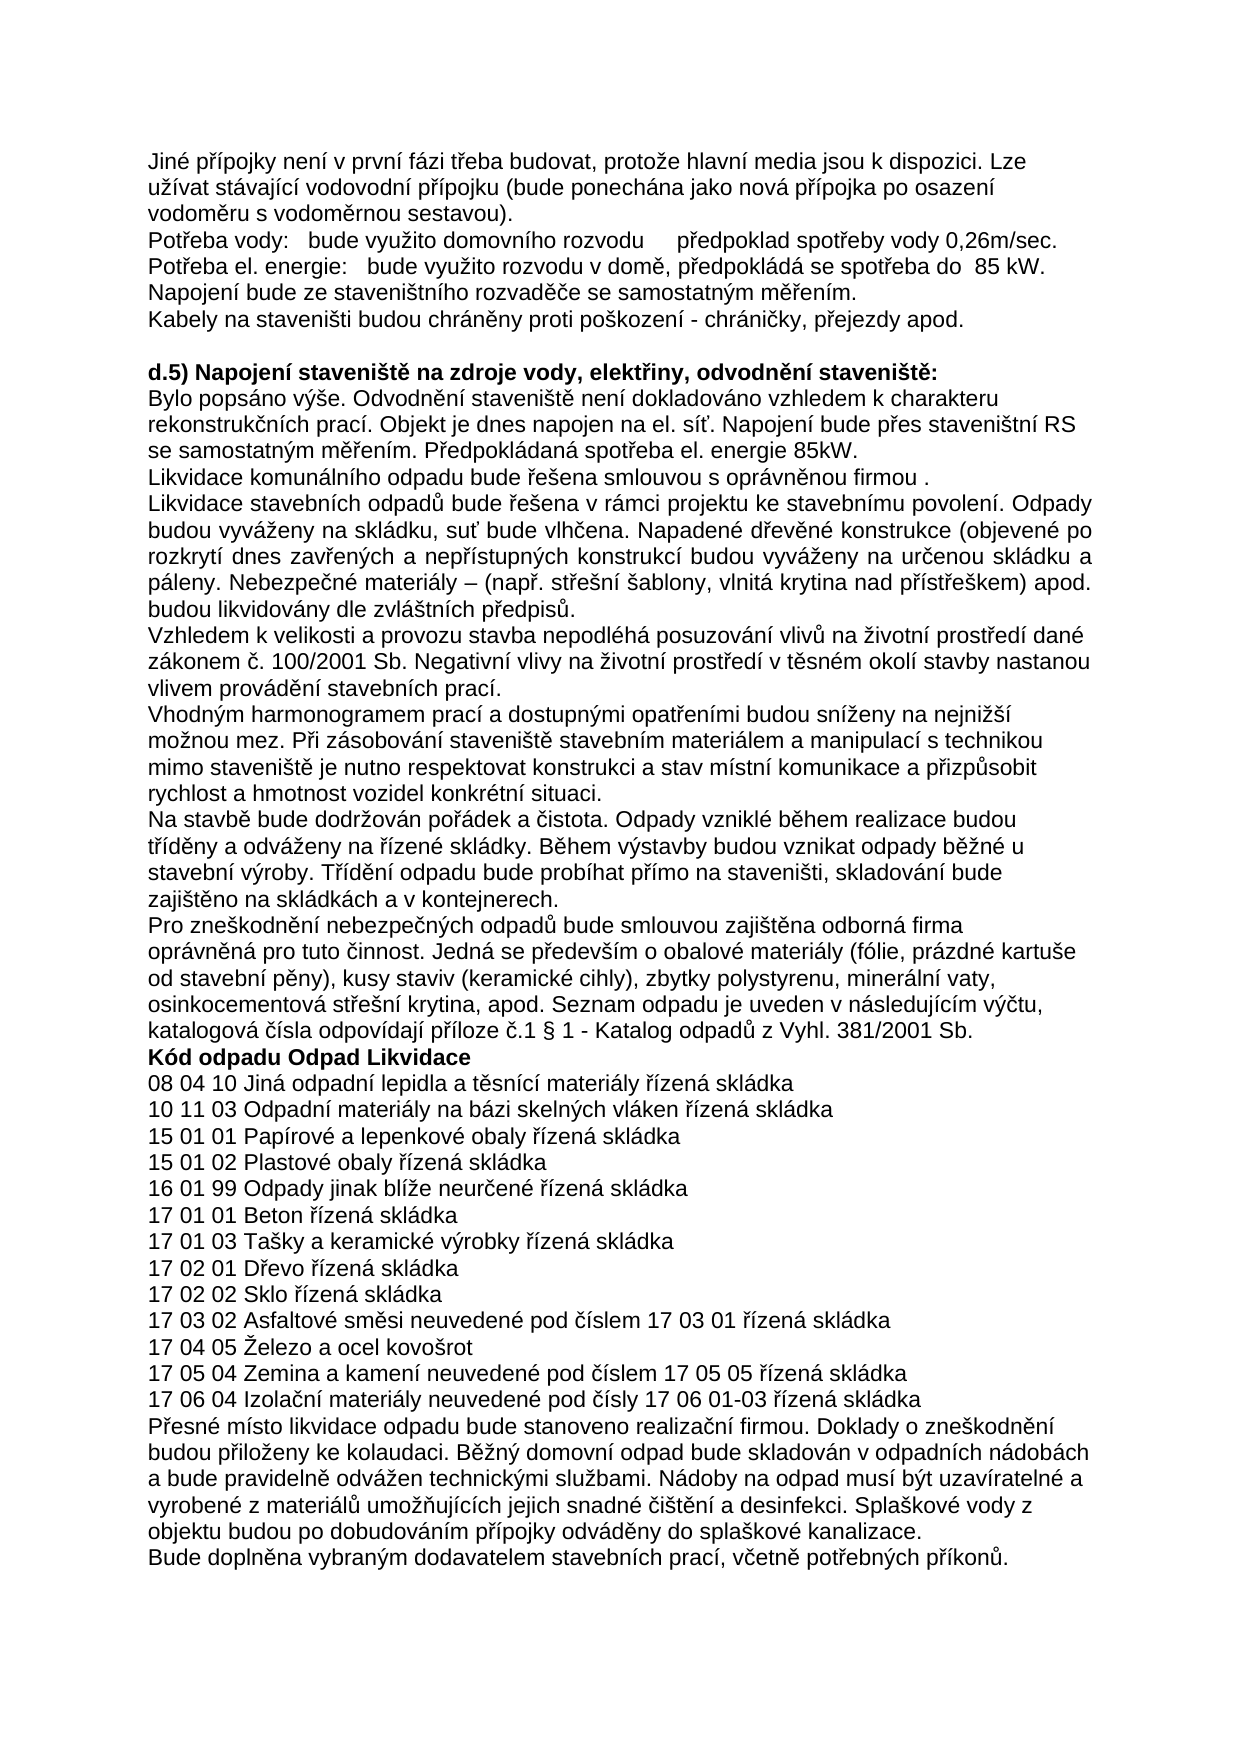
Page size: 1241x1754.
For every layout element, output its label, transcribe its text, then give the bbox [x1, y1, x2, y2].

text 17 03 02 Asfaltové směsi neuvedené pod číslem 17 03 01 řízená skládka [148, 1307, 1093, 1333]
text Potřeba el. energie: bude využito rozvodu v domě, předpokládá se spotřeba do 85 kW. [148, 253, 1093, 279]
text 17 05 04 Zemina a kamení neuvedené pod číslem 17 05 05 řízená skládka [148, 1360, 1093, 1386]
text Jiné přípojky není v první fázi třeba budovat, protože hlavní media jsou k dispozici. Lze užívat stávající vodovodní přípojku (bude ponechána jako nová přípojka po osazení vodoměru s vodoměrnou sestavou). [148, 148, 1093, 227]
text 16 01 99 Odpady jinak blíže neurčené řízená skládka [148, 1175, 1093, 1202]
text objektu budou po dobudováním přípojky odváděny do splaškové kanalizace. [148, 1518, 1093, 1544]
text Napojení bude ze staveništního rozvaděče se samostatným měřením. [148, 279, 1093, 306]
text Vhodným harmonogramem prací a dostupnými opatřeními budou sníženy na nejnižší možnou mez. Při zásobování staveniště stavebním materiálem a manipulací s technikou mimo staveniště je nutno respektovat konstrukci a stav místní komunikace a přizpůsobit rychlost a hmotnost vozidel konkrétní situaci. [148, 701, 1093, 806]
text 15 01 01 Papírové a lepenkové obaly řízená skládka [148, 1123, 1093, 1149]
text 17 01 01 Beton řízená skládka [148, 1202, 1093, 1228]
text Kód odpadu Odpad Likvidace [148, 1044, 1093, 1070]
text 17 04 05 Železo a ocel kovošrot [148, 1333, 1093, 1360]
text 17 02 02 Sklo řízená skládka [148, 1281, 1093, 1307]
text 10 11 03 Odpadní materiály na bázi skelných vláken řízená skládka [148, 1096, 1093, 1123]
text 17 06 04 Izolační materiály neuvedené pod čísly 17 06 01-03 řízená skládka [148, 1386, 1093, 1413]
text Na stavbě bude dodržován pořádek a čistota. Odpady vzniklé během realizace budou tříděny a odváženy na řízené skládky. Během výstavby budou vznikat odpady běžné u stavební výroby. Třídění odpadu bude probíhat přímo na staveništi, skladování bude zajištěno na skládkách a v kontejnerech. [148, 806, 1093, 912]
text 17 01 03 Tašky a keramické výrobky řízená skládka [148, 1228, 1093, 1254]
text Přesné místo likvidace odpadu bude stanoveno realizační firmou. Doklady o zneškodnění budou přiloženy ke kolaudaci. Běžný domovní odpad bude skladován v odpadních nádobách a bude pravidelně odvážen technickými službami. Nádoby na odpad musí být uzavíratelné a vyrobené z materiálů umožňujících jejich snadné čištění a desinfekci. Splaškové vody z [148, 1413, 1093, 1518]
text Likvidace stavebních odpadů bude řešena v rámci projektu ke stavebnímu povolení. Odpady budou vyváženy na skládku, suť bude vlhčena. Napadené dřevěné konstrukce (objevené po rozkrytí dnes zavřených a nepřístupných konstrukcí budou vyváženy na určenou skládku a páleny. Nebezpečné materiály – (např. střešní šablony, vlnitá krytina nad přístřeškem) apod. budou likvidovány dle zvláštních předpisů. [148, 490, 1093, 622]
text d.5) Napojení staveniště na zdroje vody, elektřiny, odvodnění staveniště: [148, 358, 1093, 385]
text Bude doplněna vybraným dodavatelem stavebních prací, včetně potřebných příkonů. [148, 1544, 1093, 1571]
text 08 04 10 Jiná odpadní lepidla a těsnící materiály řízená skládka [148, 1070, 1093, 1096]
text 15 01 02 Plastové obaly řízená skládka [148, 1149, 1093, 1175]
text 17 02 01 Dřevo řízená skládka [148, 1254, 1093, 1281]
text oprávněná pro tuto činnost. Jedná se především o obalové materiály (fólie, prázdné kartuše od stavební pěny), kusy staviv (keramické cihly), zbytky polystyrenu, minerální vaty, osinkocementová střešní krytina, apod. Seznam odpadu je uveden v následujícím výčtu, katalogová čísla odpovídají příloze č.1 § 1 - Katalog odpadů z Vyhl. 381/2001 Sb. [148, 938, 1093, 1044]
text Vzhledem k velikosti a provozu stavba nepodléhá posuzování vlivů na životní prostředí dané zákonem č. 100/2001 Sb. Negativní vlivy na životní prostředí v těsném okolí stavby nastanou vlivem provádění stavebních prací. [148, 622, 1093, 701]
text Pro zneškodnění nebezpečných odpadů bude smlouvou zajištěna odborná firma [148, 912, 1093, 938]
text Likvidace komunálního odpadu bude řešena smlouvou s oprávněnou firmou . [148, 464, 1093, 490]
text Potřeba vody: bude využito domovního rozvodu předpoklad spotřeby vody 0,26m/sec. [148, 227, 1093, 253]
text Kabely na staveništi budou chráněny proti poškození - chráničky, přejezdy apod. [148, 306, 1093, 332]
text Bylo popsáno výše. Odvodnění staveniště není dokladováno vzhledem k charakteru rekonstrukčních prací. Objekt je dnes napojen na el. síť. Napojení bude přes staveništní RS se samostatným měřením. Předpokládaná spotřeba el. energie 85kW. [148, 385, 1093, 464]
